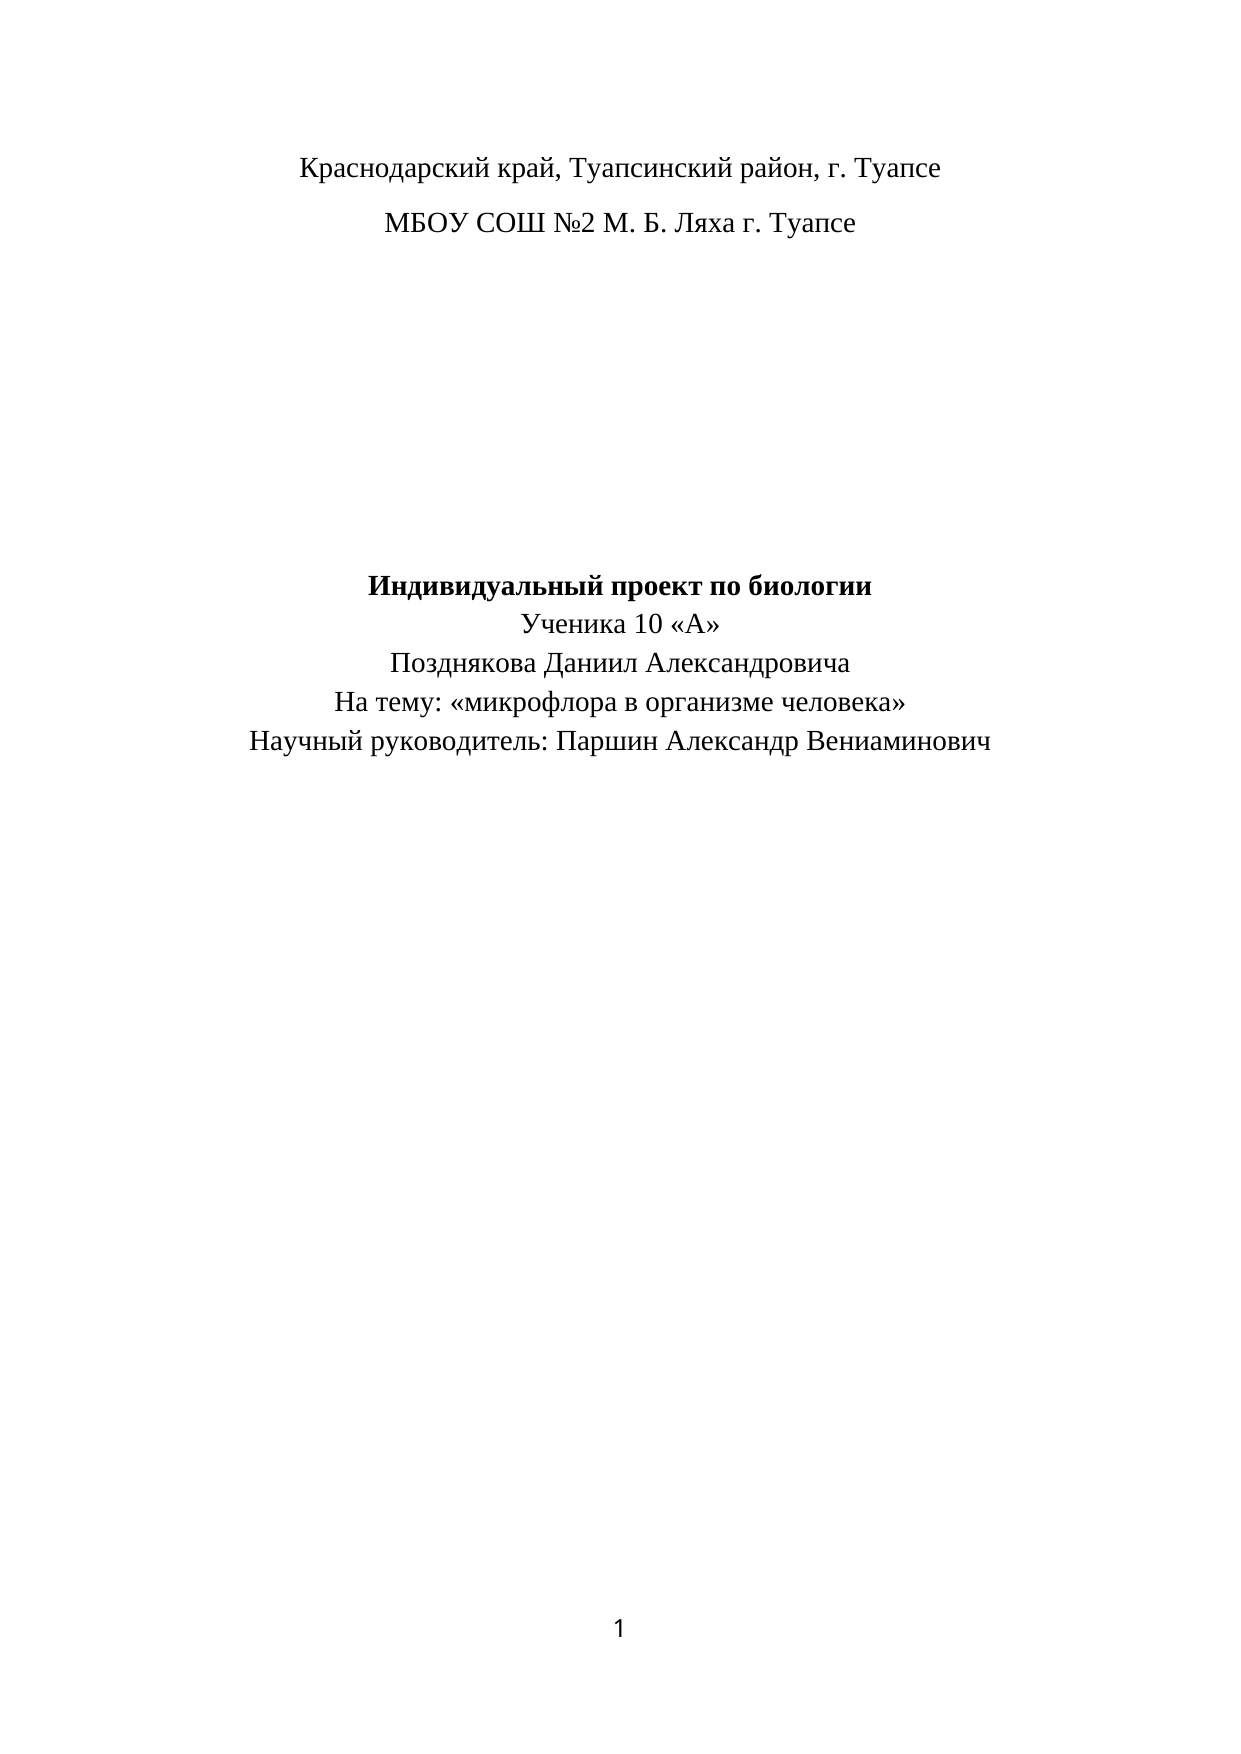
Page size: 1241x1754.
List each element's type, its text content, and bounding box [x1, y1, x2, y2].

text Индивидуальный проект по биологии [150, 568, 1090, 601]
text Ученика 10 «А» [150, 606, 1090, 640]
text На тему: «микрофлора в организме человека» [150, 684, 1090, 718]
text Позднякова Даниил Александровича [150, 645, 1090, 679]
text Научный руководитель: Паршин Александр Вениаминович [150, 723, 1090, 757]
text МБОУ СОШ №2 М. Б. Ляха г. Туапсе [150, 206, 1090, 239]
text Краснодарский край, Туапсинский район, г. Туапсе [150, 150, 1090, 183]
